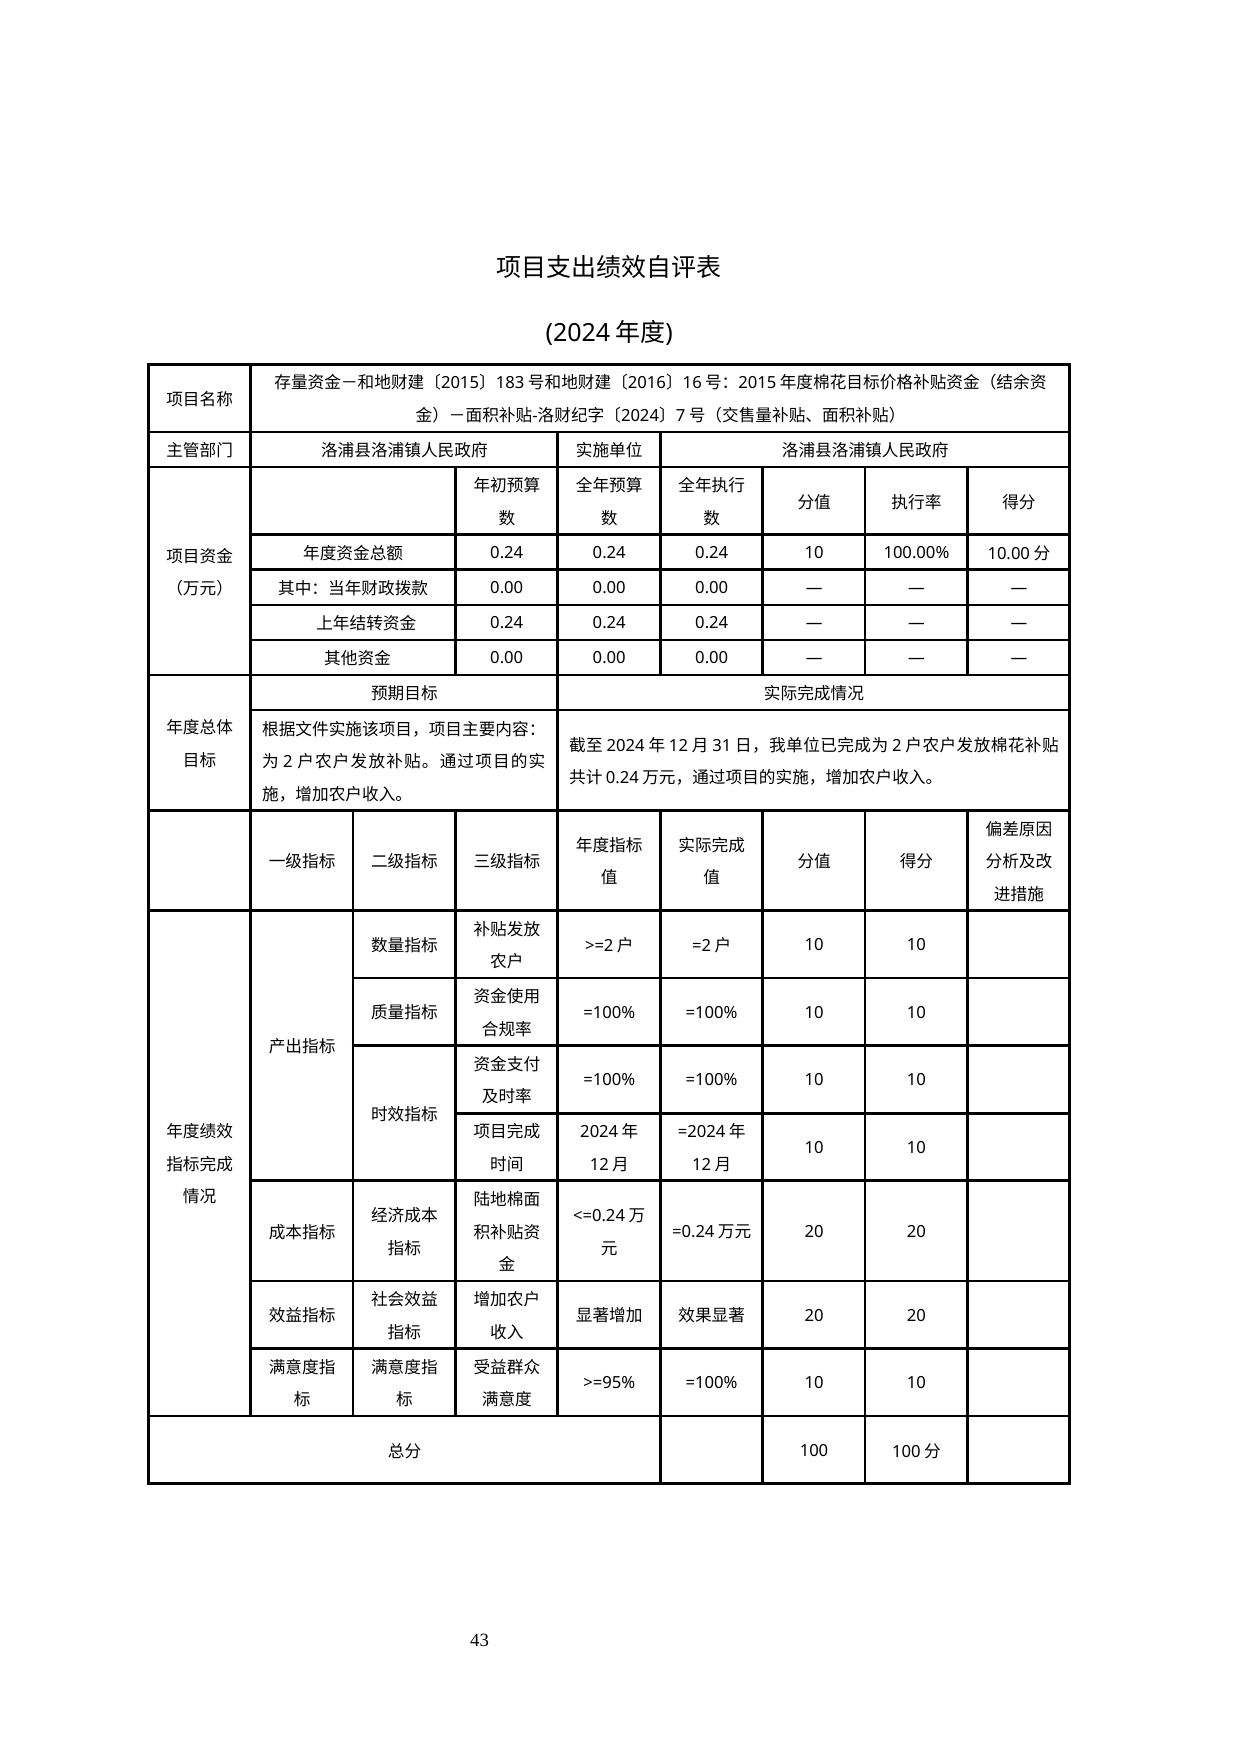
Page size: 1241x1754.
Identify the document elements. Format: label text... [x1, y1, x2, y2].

table_cell =100% [559, 1047, 659, 1112]
table_cell 100.00% [866, 536, 966, 568]
table_cell 100 [764, 1417, 864, 1482]
table_cell — [866, 571, 966, 603]
table_cell 10 [764, 1047, 864, 1112]
table_cell 2024年12月 [559, 1115, 659, 1179]
table_cell 10 [866, 979, 966, 1044]
table_cell 补贴发放农户 [457, 912, 556, 977]
table_cell [662, 1417, 761, 1482]
table_cell 0.24 [457, 606, 556, 638]
table_cell 0.24 [662, 536, 761, 568]
table_cell 10 [764, 536, 864, 568]
table_cell 全年执行数 [662, 468, 761, 533]
table_cell 资金使用合规率 [457, 979, 556, 1044]
table_cell 主管部门 [150, 433, 249, 466]
table_cell 预期目标 [252, 676, 556, 709]
table_cell 陆地棉面积补贴资金 [457, 1182, 556, 1279]
table_cell 成本指标 [252, 1182, 352, 1279]
table_cell 年度绩效指标完成情况 [150, 912, 249, 1415]
table_cell 20 [866, 1182, 966, 1279]
table_cell =100% [559, 979, 659, 1044]
table_cell — [764, 571, 864, 603]
table_cell — [866, 641, 966, 674]
table_cell [969, 1047, 1068, 1112]
table_cell 实际完成值 [662, 812, 761, 909]
table_cell 满意度指标 [252, 1350, 352, 1415]
table_cell 100分 [866, 1417, 966, 1482]
table_cell 年度指标值 [559, 812, 659, 909]
table_cell =100% [662, 979, 761, 1044]
table_cell 得分 [969, 468, 1068, 533]
table_cell [252, 468, 454, 533]
table_cell <=0.24万元 [559, 1182, 659, 1279]
table_cell 产出指标 [252, 912, 352, 1179]
table_cell 增加农户收入 [457, 1282, 556, 1347]
table_cell — [764, 606, 864, 638]
table_cell 存量资金－和地财建〔2015〕183号和地财建〔2016〕16号：2015年度棉花目标价格补贴资金（结余资金）－面积补贴-洛财纪字〔2024〕7号（交售量补贴、面积补贴） [252, 366, 1068, 431]
table_cell — [969, 606, 1068, 638]
table_cell 0.00 [457, 641, 556, 674]
table_cell 10 [866, 1047, 966, 1112]
table_cell 效益指标 [252, 1282, 352, 1347]
table_cell 10 [866, 1350, 966, 1415]
table_cell [969, 912, 1068, 977]
table_cell 年度资金总额 [252, 536, 454, 568]
table_cell 其中：当年财政拨款 [252, 571, 454, 603]
table_cell [969, 1182, 1068, 1279]
table_cell 根据文件实施该项目，项目主要内容：为2户农户发放补贴。通过项目的实施，增加农户收入。 [252, 711, 556, 809]
table_cell 项目完成时间 [457, 1115, 556, 1179]
table_cell 20 [764, 1282, 864, 1347]
table_header 项目支出绩效自评表 [148, 233, 1070, 298]
table_cell 总分 [150, 1417, 659, 1482]
table_cell 0.24 [559, 606, 659, 638]
table_cell [150, 812, 249, 909]
table_cell 10 [764, 1350, 864, 1415]
table_cell 项目名称 [150, 366, 249, 431]
table_cell 受益群众满意度 [457, 1350, 556, 1415]
table_cell 其他资金 [252, 641, 454, 674]
table_cell 实际完成情况 [559, 676, 1068, 709]
table_cell 20 [866, 1282, 966, 1347]
table_cell =2024年12月 [662, 1115, 761, 1179]
table_cell 0.00 [457, 571, 556, 603]
table_cell 0.24 [457, 536, 556, 568]
table_cell [969, 1115, 1068, 1179]
table_cell — [866, 606, 966, 638]
table_cell 二级指标 [354, 812, 454, 909]
table_cell 10 [764, 1115, 864, 1179]
table_cell 截至2024年12月31日，我单位已完成为2户农户发放棉花补贴共计0.24万元，通过项目的实施，增加农户收入。 [559, 711, 1068, 809]
table_cell 10 [764, 979, 864, 1044]
table_cell [969, 1417, 1068, 1482]
table_cell 经济成本指标 [354, 1182, 454, 1279]
table_cell 年初预算数 [457, 468, 556, 533]
table_cell 偏差原因分析及改进措施 [969, 812, 1068, 909]
table_cell 分值 [764, 468, 864, 533]
table_cell 满意度指标 [354, 1350, 454, 1415]
table_cell 全年预算数 [559, 468, 659, 533]
table_cell 实施单位 [559, 433, 659, 466]
table_cell >=2户 [559, 912, 659, 977]
table_cell =100% [662, 1047, 761, 1112]
table_cell [969, 1350, 1068, 1415]
table_cell 资金支付及时率 [457, 1047, 556, 1112]
table_cell 项目资金 （万元） [150, 468, 249, 674]
table_cell — [764, 641, 864, 674]
table_cell 年度总体目标 [150, 676, 249, 809]
table_cell 执行率 [866, 468, 966, 533]
table_cell 0.00 [559, 641, 659, 674]
table_cell 洛浦县洛浦镇人民政府 [252, 433, 556, 466]
table_cell 10 [866, 912, 966, 977]
table_cell 0.24 [559, 536, 659, 568]
table_cell 质量指标 [354, 979, 454, 1044]
table_cell 时效指标 [354, 1047, 454, 1179]
table_cell 三级指标 [457, 812, 556, 909]
table_cell [969, 979, 1068, 1044]
table_cell (2024年度) [148, 298, 1070, 363]
table_cell 0.00 [559, 571, 659, 603]
table_cell 一级指标 [252, 812, 352, 909]
table_cell 上年结转资金 [252, 606, 454, 638]
table_cell =100% [662, 1350, 761, 1415]
table_cell 效果显著 [662, 1282, 761, 1347]
table_cell 分值 [764, 812, 864, 909]
table_cell [969, 1282, 1068, 1347]
table_cell =2户 [662, 912, 761, 977]
table_cell =0.24万元 [662, 1182, 761, 1279]
table_cell 社会效益指标 [354, 1282, 454, 1347]
table_cell 显著增加 [559, 1282, 659, 1347]
table_cell 0.00 [662, 641, 761, 674]
table_cell 数量指标 [354, 912, 454, 977]
table_cell — [969, 641, 1068, 674]
table_cell 0.00 [662, 571, 761, 603]
table_cell — [969, 571, 1068, 603]
table_cell >=95% [559, 1350, 659, 1415]
table_cell 10.00分 [969, 536, 1068, 568]
table_cell 洛浦县洛浦镇人民政府 [662, 433, 1068, 466]
table_cell 0.24 [662, 606, 761, 638]
table_cell 10 [866, 1115, 966, 1179]
table_cell 20 [764, 1182, 864, 1279]
table_cell 10 [764, 912, 864, 977]
table_cell 得分 [866, 812, 966, 909]
